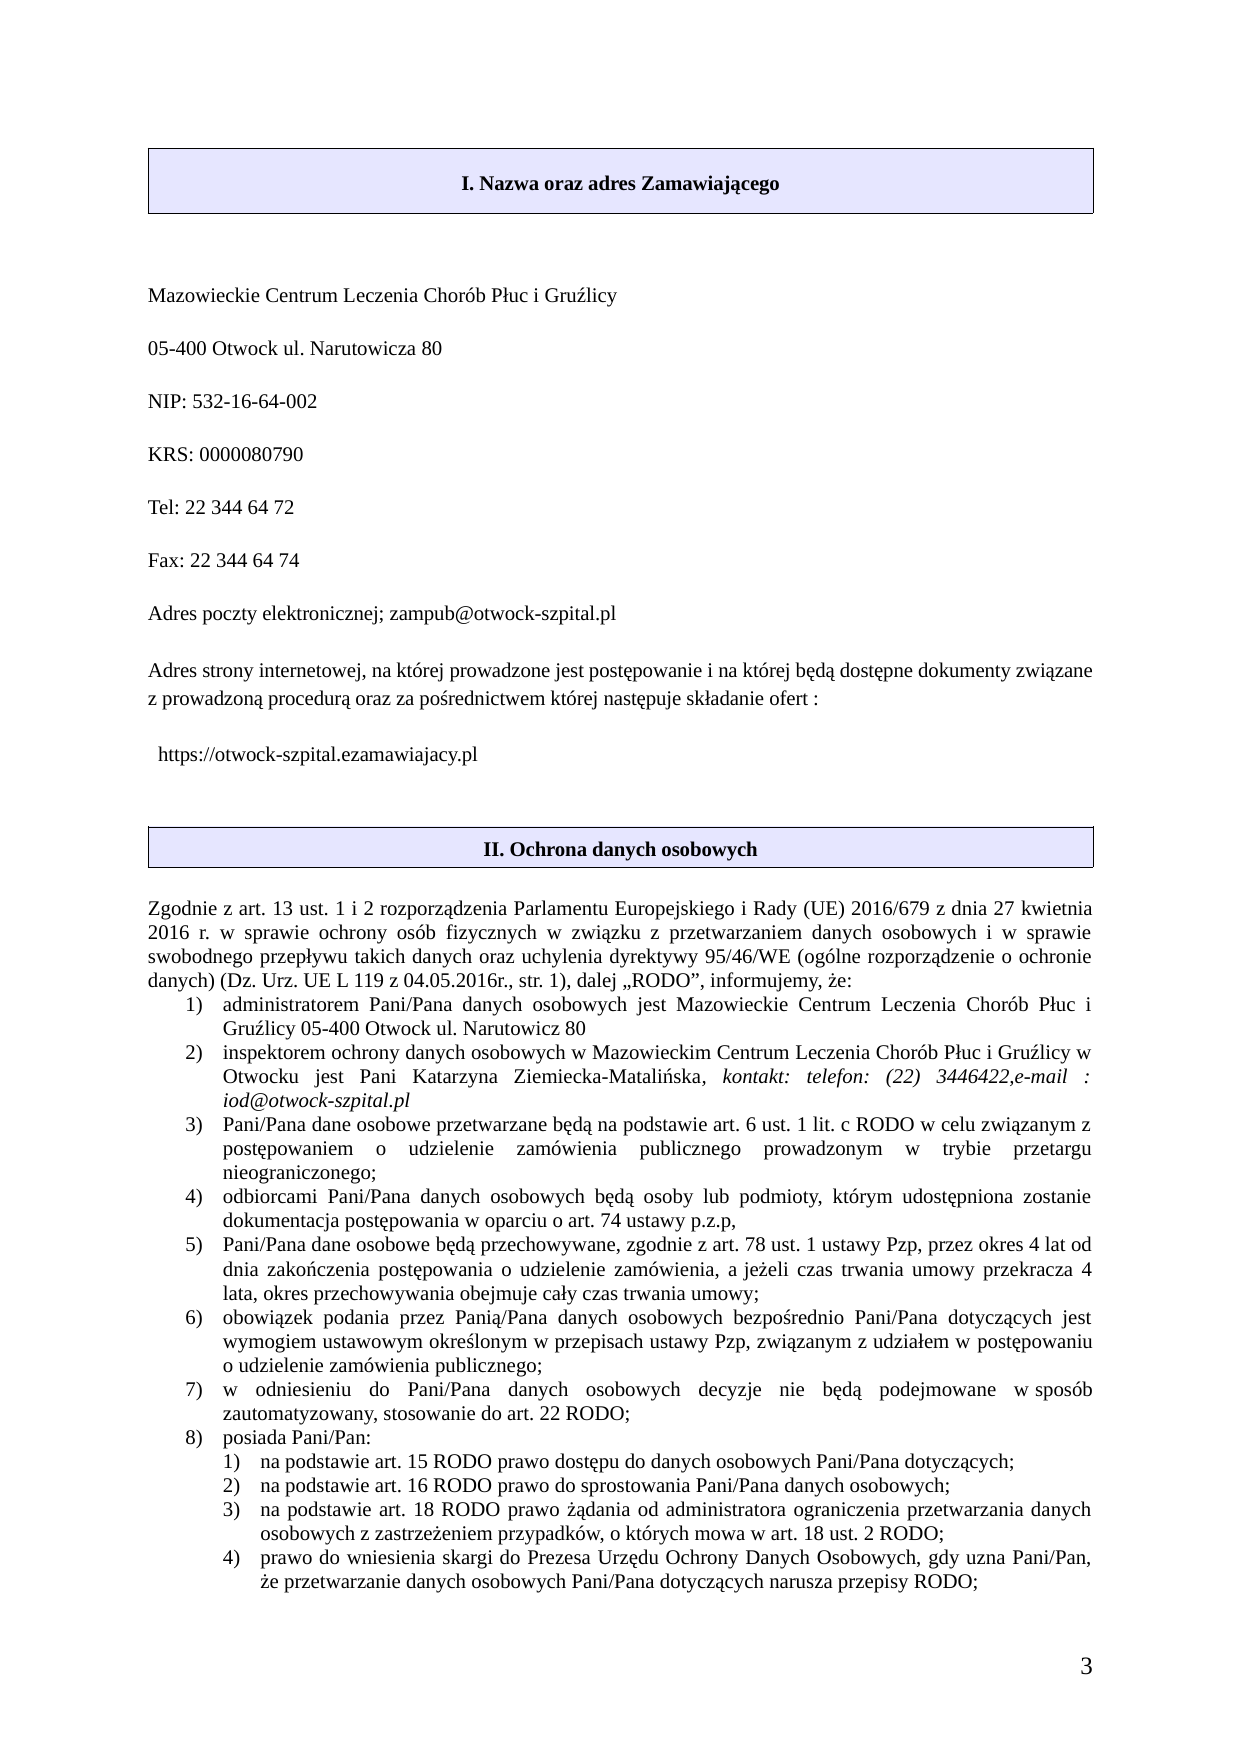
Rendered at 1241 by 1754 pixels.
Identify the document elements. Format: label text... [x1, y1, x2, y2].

list w odniesieniu do Pani/Pana danych osobowych decyzje nie będą podejmowane w sposób zautomatyzowany, stosowanie do art. 22 RODO; [185, 1377, 1093, 1425]
list administratorem Pani/Pana danych osobowych jest Mazowieckie Centrum Leczenia Chorób Płuc i Gruźlicy 05-400 Otwock ul. Narutowicz 80 [185, 992, 1093, 1040]
text Adres poczty elektronicznej; zampub@otwock-szpital.pl [148, 601, 1096, 625]
list posiada Pani/Pan: [185, 1425, 1093, 1449]
text Fax: 22 344 64 74 [148, 548, 1093, 572]
text NIP: 532-16-64-002 [148, 389, 1093, 413]
list na podstawie art. 18 RODO prawo żądania od administratora ograniczenia przetwarzania danych osobowych z zastrzeżeniem przypadków, o których mowa w art. 18 ust. 2 RODO; [223, 1497, 1093, 1545]
text Adres strony internetowej, na której prowadzone jest postępowanie i na której będą dostępne dokumenty związane z prowadzoną procedurą oraz za pośrednictwem której następuje składanie ofert : [148, 658, 1096, 709]
text Mazowieckie Centrum Leczenia Chorób Płuc i Gruźlicy [148, 283, 1093, 307]
text KRS: 0000080790 [148, 442, 1093, 466]
list Pani/Pana dane osobowe będą przechowywane, zgodnie z art. 78 ust. 1 ustawy Pzp, przez okres 4 lat od dnia zakończenia postępowania o udzielenie zamówienia, a jeżeli czas trwania umowy przekracza 4 lata, okres przechowywania obejmuje cały czas trwania umowy; [185, 1232, 1093, 1304]
list odbiorcami Pani/Pana danych osobowych będą osoby lub podmioty, którym udostępniona zostanie dokumentacja postępowania w oparciu o art. 74 ustawy p.z.p, [185, 1184, 1093, 1232]
text https://otwock-szpital.ezamawiajacy.pl [148, 742, 1096, 766]
list Pani/Pana dane osobowe przetwarzane będą na podstawie art. 6 ust. 1 lit. c RODO w celu związanym z postępowaniem o udzielenie zamówienia publicznego prowadzonym w trybie przetargu nieograniczonego; [185, 1112, 1093, 1184]
table_header II. Ochrona danych osobowych [149, 828, 1093, 867]
list prawo do wniesienia skargi do Prezesa Urzędu Ochrony Danych Osobowych, gdy uzna Pani/Pan, że przetwarzanie danych osobowych Pani/Pana dotyczących narusza przepisy RODO; [223, 1545, 1093, 1593]
list na podstawie art. 15 RODO prawo dostępu do danych osobowych Pani/Pana dotyczących; [223, 1449, 1093, 1473]
text 05-400 Otwock ul. Narutowicza 80 [148, 336, 1093, 360]
table_header I. Nazwa oraz adres Zamawiającego [149, 149, 1093, 213]
list obowiązek podania przez Panią/Pana danych osobowych bezpośrednio Pani/Pana dotyczących jest wymogiem ustawowym określonym w przepisach ustawy Pzp, związanym z udziałem w postępowaniu o udzielenie zamówienia publicznego; [185, 1304, 1093, 1377]
text Tel: 22 344 64 72 [148, 495, 1093, 519]
list inspektorem ochrony danych osobowych w Mazowieckim Centrum Leczenia Chorób Płuc i Gruźlicy w Otwocku jest Pani Katarzyna Ziemiecka-Matalińska, kontakt: telefon: (22) 3446422,e-mail : iod@otwock-szpital.pl [185, 1040, 1093, 1112]
text Zgodnie z art. 13 ust. 1 i 2 rozporządzenia Parlamentu Europejskiego i Rady (UE) 2016/679 z dnia 27 kwietnia 2016 r. w sprawie ochrony osób fizycznych w związku z przetwarzaniem danych osobowych i w sprawie swobodnego przepływu takich danych oraz uchylenia dyrektywy 95/46/WE (ogólne rozporządzenie o ochronie danych) (Dz. Urz. UE L 119 z 04.05.2016r., str. 1), dalej „RODO”, informujemy, że: [148, 896, 1093, 992]
list na podstawie art. 16 RODO prawo do sprostowania Pani/Pana danych osobowych; [223, 1473, 1093, 1497]
